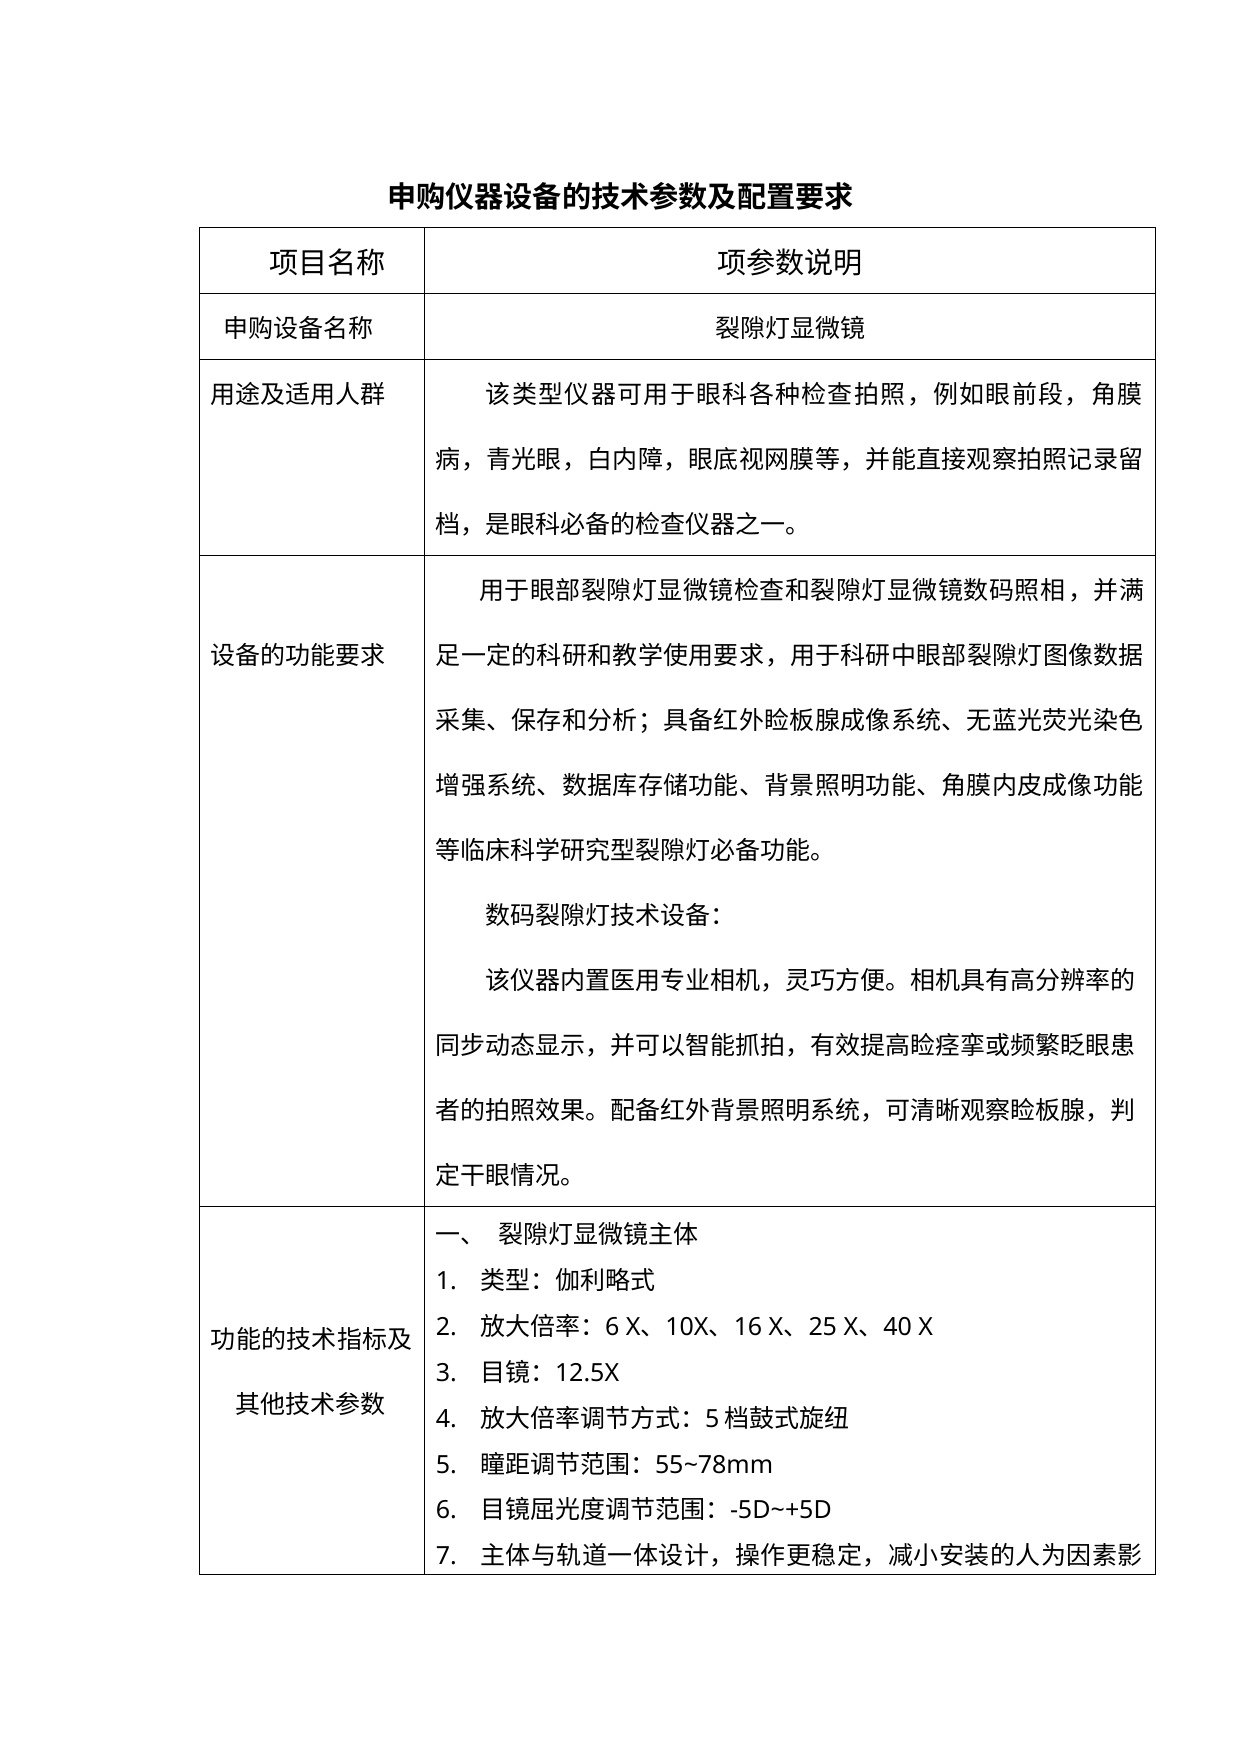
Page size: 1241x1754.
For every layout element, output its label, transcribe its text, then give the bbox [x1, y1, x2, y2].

table_cell 该类型仪器可用于眼科各种检查拍照，例如眼前段，角膜病，青光眼，白内障，眼底视网膜等，并能直接观察拍照记录留档，是眼科必备的检查仪器之一。 [425, 360, 1155, 555]
table_header 项目名称 [200, 228, 424, 293]
text 申购仪器设备的技术参数及配置要求 [187, 162, 1053, 227]
table_cell 裂隙灯显微镜 [425, 294, 1155, 359]
table_cell 用途及适用人群 [200, 360, 424, 555]
table_header 项参数说明 [425, 228, 1155, 293]
table_cell 功能的技术指标及其他技术参数 [200, 1207, 424, 1574]
table_cell 用于眼部裂隙灯显微镜检查和裂隙灯显微镜数码照相，并满足一定的科研和教学使用要求，用于科研中眼部裂隙灯图像数据采集、保存和分析；具备红外睑板腺成像系统、无蓝光荧光染色增强系统、数据库存储功能、背景照明功能、角膜内皮成像功能等临床科学研究型裂隙灯必备功能。 数码裂隙灯技术设备： 该仪器内置医用专业相机，灵巧方便。相机具有高分辨率的同步动态显示，并可以智能抓拍，有效提高睑痉挛或频繁眨眼患者的拍照效果。配备红外背景照明系统，可清晰观察睑板腺，判定干眼情况。 [425, 556, 1155, 1206]
table_cell 申购设备名称 [200, 294, 424, 359]
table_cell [425, 1207, 1155, 1574]
table_cell 设备的功能要求 [200, 556, 424, 1206]
